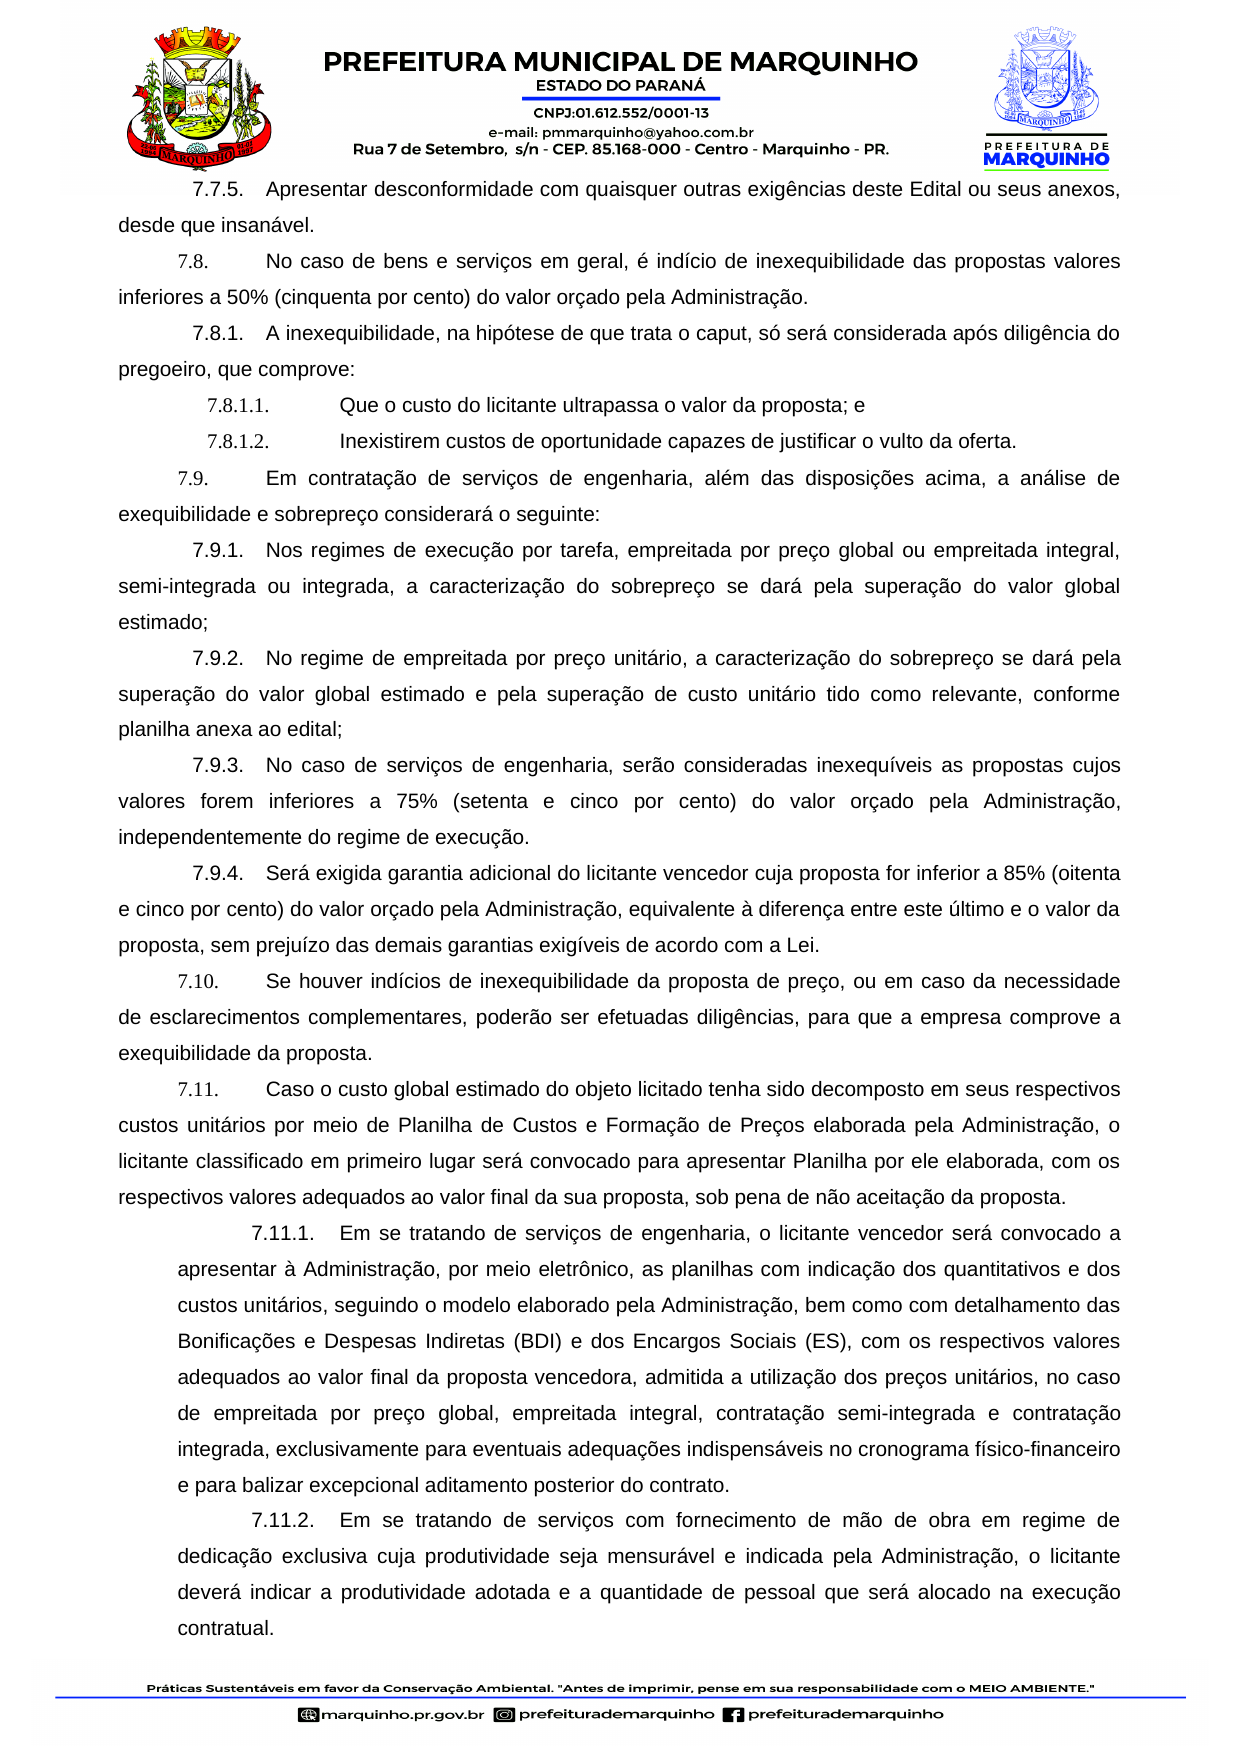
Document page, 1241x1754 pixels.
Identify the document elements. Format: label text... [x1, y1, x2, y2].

text Caso o custo global estimado do objeto licitado tenha sido decomposto em seus respectivos custos unitários por meio de Planilha de Custos e Formação de Preços elaborada pela Administração, o licitante classificado em primeiro lugar será convocado para apresentar Planilha por ele elaborada, com os respectivos valores adequados ao valor final da sua proposta, sob pena de não aceitação da proposta. [118, 1077, 1122, 1209]
text No regime de empreitada por preço unitário, a caracterização do sobrepreço se dará pela superação do valor global estimado e pela superação de custo unitário tido como relevante, conforme planilha anexa ao edital; [118, 645, 1122, 741]
text No caso de bens e serviços em geral, é indício de inexequibilidade das propostas valores inferiores a 50% (cinquenta por cento) do valor orçado pela Administração. [118, 249, 1122, 309]
text Que o custo do licitante ultrapassa o valor da proposta; e [118, 393, 1122, 417]
text A inexequibilidade, na hipótese de que trata o caput, só será considerada após diligência do pregoeiro, que comprove: [118, 321, 1122, 381]
text No caso de serviços de engenharia, serão consideradas inexequíveis as propostas cujos valores forem inferiores a 75% (setenta e cinco por cento) do valor orçado pela Administração, independentemente do regime de execução. [118, 753, 1122, 849]
picture [31, 1659, 1210, 1746]
picture [60, 0, 1180, 195]
text Se houver indícios de inexequibilidade da proposta de preço, ou em caso da necessidade de esclarecimentos complementares, poderão ser efetuadas diligências, para que a empresa comprove a exequibilidade da proposta. [118, 969, 1122, 1065]
text Em se tratando de serviços de engenharia, o licitante vencedor será convocado a apresentar à Administração, por meio eletrônico, as planilhas com indicação dos quantitativos e dos custos unitários, seguindo o modelo elaborado pela Administração, bem como com detalhamento das Bonificações e Despesas Indiretas (BDI) e dos Encargos Sociais (ES), com os respectivos valores adequados ao valor final da proposta vencedora, admitida a utilização dos preços unitários, no caso de empreitada por preço global, empreitada integral, contratação semi-integrada e contratação integrada, exclusivamente para eventuais adequações indispensáveis no cronograma físico-financeiro e para balizar excepcional aditamento posterior do contrato. [177, 1221, 1122, 1496]
text Inexistirem custos de oportunidade capazes de justificar o vulto da oferta. [118, 429, 1122, 453]
text Em contratação de serviços de engenharia, além das disposições acima, a análise de exequibilidade e sobrepreço considerará o seguinte: [118, 466, 1122, 526]
text Apresentar desconformidade com quaisquer outras exigências deste Edital ou seus anexos, desde que insanável. [118, 177, 1122, 237]
text Em se tratando de serviços com fornecimento de mão de obra em regime de dedicação exclusiva cuja produtividade seja mensurável e indicada pela Administração, o licitante deverá indicar a produtividade adotada e a quantidade de pessoal que será alocado na execução contratual. [177, 1508, 1122, 1640]
text Nos regimes de execução por tarefa, empreitada por preço global ou empreitada integral, semi-integrada ou integrada, a caracterização do sobrepreço se dará pela superação do valor global estimado; [118, 538, 1122, 633]
text Será exigida garantia adicional do licitante vencedor cuja proposta for inferior a 85% (oitenta e cinco por cento) do valor orçado pela Administração, equivalente à diferença entre este último e o valor da proposta, sem prejuízo das demais garantias exigíveis de acordo com a Lei. [118, 861, 1122, 957]
